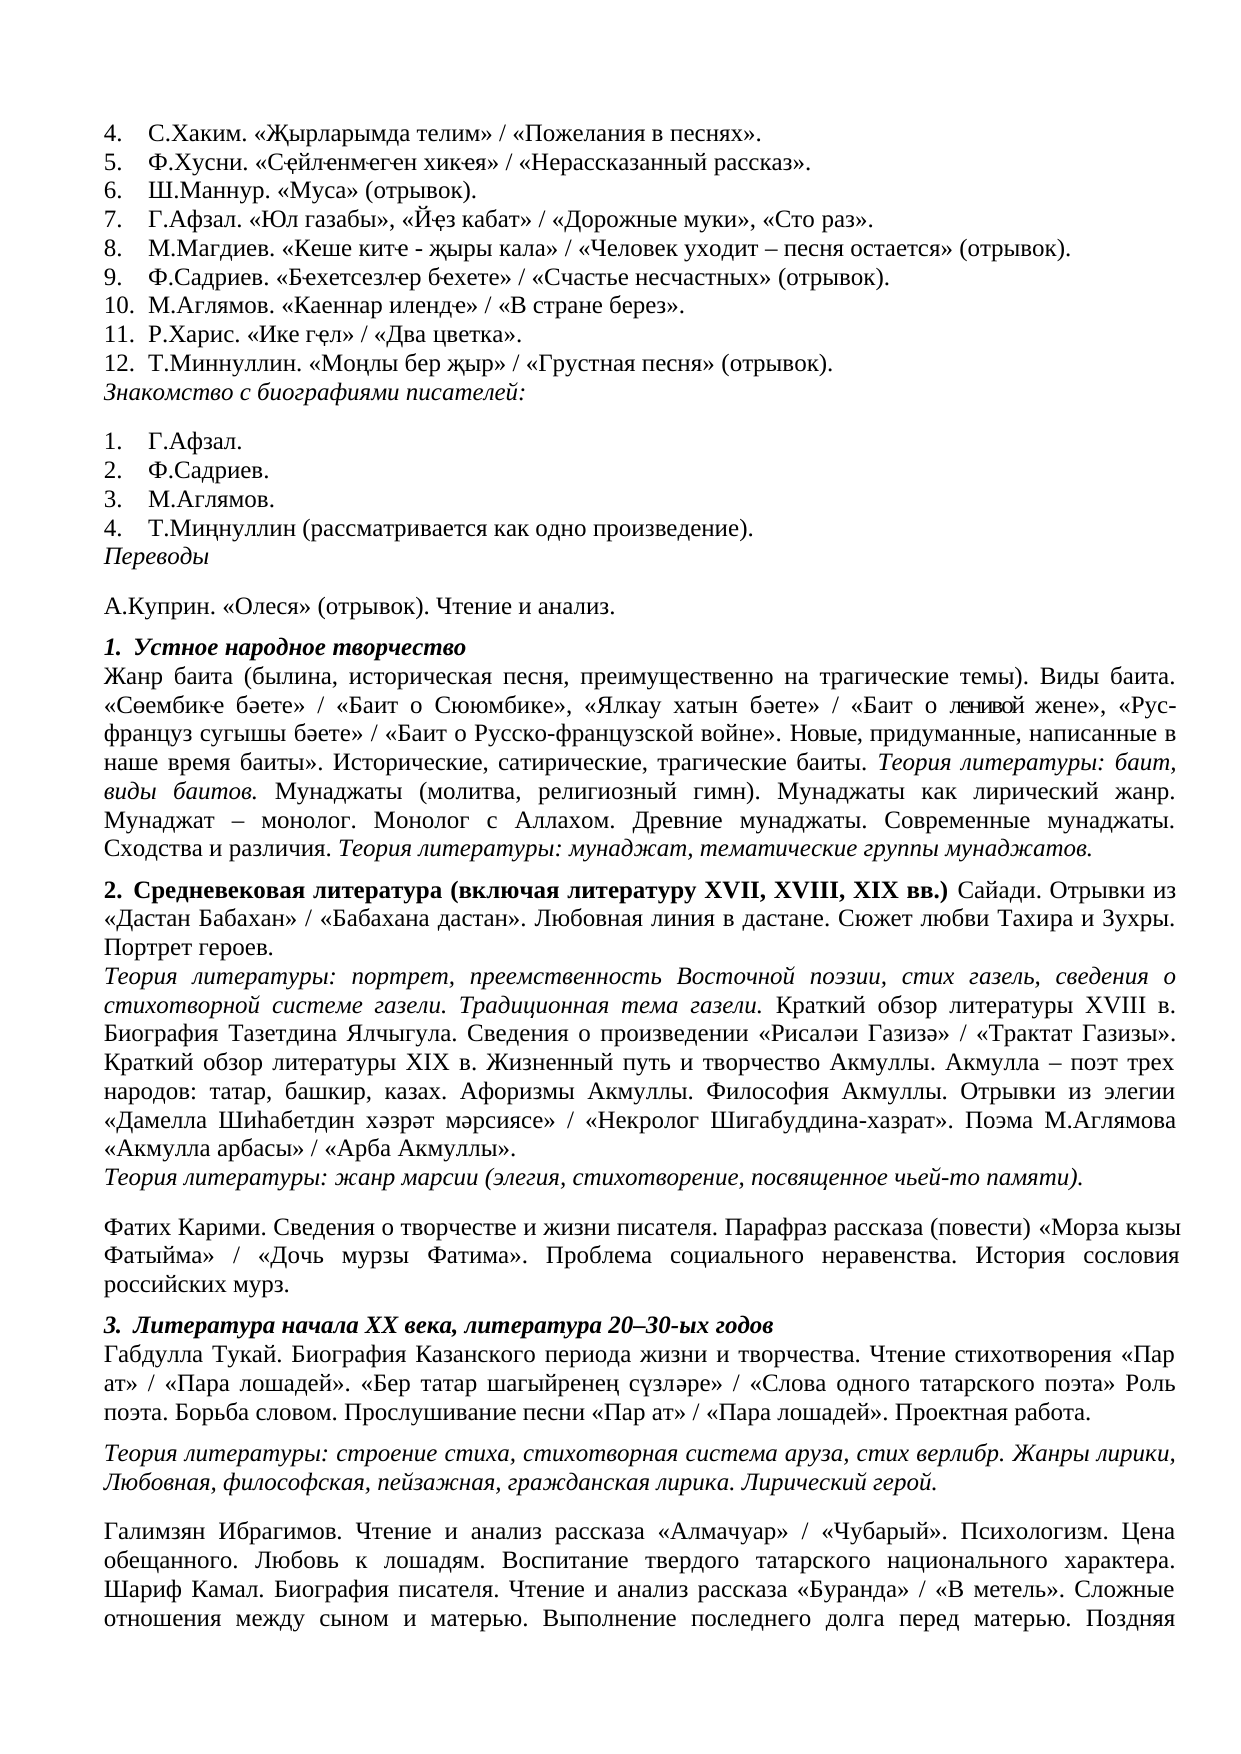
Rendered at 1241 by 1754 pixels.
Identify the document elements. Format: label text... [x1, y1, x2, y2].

list М.Магдиев. «Кеше китҽ - җыры кала» / «Человек уходит – песня остается» (отрывок). [103, 233, 1181, 262]
list Ф.Садриев. [103, 455, 1181, 484]
list С.Хаким. «Җырларымда телим» / «Пожелания в песнях». [103, 118, 1181, 147]
list М.Аглямов. [103, 484, 1181, 513]
list М.Аглямов. «Каеннар илендҽ» / «В стране берез». [103, 291, 1181, 319]
text Знакомство с биографиями писателей: [103, 377, 1181, 406]
subtitle Литература начала XX века, литература 20–30-ых годов [103, 1311, 1181, 1339]
list Средневековая литература (включая литературу XVII, XVIII, XIX вв.) Сайади. Отрывки из «Дастан Бабахан» / «Бабахана дастан». Любовная линия в дастане. Сюжет любви Тахира и Зухры. Портрет героев. [103, 875, 1177, 961]
text Жанр баита (былина, историческая песня, преимущественно на трагические темы). Виды баита. «Сөембикҽ бәете» / «Баит о Сююмбике», «Ялкау хатын бәете» / «Баит о ленивой жене», «Рус-француз сугышы бәете» / «Баит о Русско-французской войне». Новые, придуманные, написанные в наше время баиты». Исторические, сатирические, трагические баиты. Теория литературы: баит, виды баитов. Мунаджаты (молитва, религиозный гимн). Мунаджаты как лирический жанр. Мунаджат – монолог. Монолог с Аллахом. Древние мунаджаты. Современные мунаджаты. Сходства и различия. Теория литературы: мунаджат, тематические группы мунаджатов. [103, 661, 1177, 862]
list Ш.Маннур. «Муса» (отрывок). [103, 176, 1181, 204]
text Переводы [103, 541, 1181, 570]
list Ф.Хусни. «Сҿйлҽнмҽгҽн хикҽя» / «Нерассказанный рассказ». [103, 147, 1181, 176]
list Р.Харис. «Ике гҿл» / «Два цветка». [103, 319, 1181, 348]
text Теория литературы: портрет, преемственность Восточной поэзии, стих газель, сведения о стихотворной системе газели. Традиционная тема газели. Краткий обзор литературы XVIII в. Биография Тазетдина Ялчыгула. Сведения о произведении «Рисаләи Газизә» / «Трактат Газизы». Краткий обзор литературы XIX в. Жизненный путь и творчество Акмуллы. Акмулла – поэт трех народов: татар, башкир, казах. Афоризмы Акмуллы. Философия Акмуллы. Отрывки из элегии «Дамелла Шиһабетдин хәзрәт мәрсиясе» / «Некролог Шигабуддина-хазрат». Поэма М.Аглямова «Акмулла арбасы» / «Арба Акмуллы». [103, 961, 1177, 1162]
list Г.Афзал. [103, 426, 1181, 455]
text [103, 1516, 1177, 1631]
text Теория литературы: строение стиха, стихотворная система аруза, стих верлибр. Жанры лирики, Любовная, философская, пейзажная, гражданская лирика. Лирический герой. [103, 1438, 1177, 1496]
list Т.Миңнуллин (рассматривается как одно произведение). [103, 513, 1181, 541]
text А.Куприн. «Олеся» (отрывок). Чтение и анализ. [103, 591, 1181, 620]
text Фатих Карими. Сведения о творчестве и жизни писателя. Парафраз рассказа (повести) «Морза кызы Фатыйма» / «Дочь мурзы Фатима». Проблема социального неравенства. История сословия российских мурз. [103, 1212, 1181, 1298]
subtitle Устное народное творчество [103, 632, 1181, 661]
list Т.Миннуллин. «Моңлы бер җыр» / «Грустная песня» (отрывок). [103, 348, 1181, 377]
list Г.Афзал. «Юл газабы», «Йҿз кабат» / «Дорожные муки», «Сто раз». [103, 204, 1181, 233]
text Теория литературы: жанр марсии (элегия, стихотворение, посвященное чьей-то памяти). [103, 1162, 1120, 1191]
list Ф.Садриев. «Бҽхетсезлҽр бҽхете» / «Счастье несчастных» (отрывок). [103, 262, 1181, 291]
text Габдулла Тукай. Биография Казанского периода жизни и творчества. Чтение стихотворения «Пар ат» / «Пара лошадей». «Бер татар шагыйренең сүзләре» / «Слова одного татарского поэта» Роль поэта. Борьба словом. Прослушивание песни «Пар ат» / «Пара лошадей». Проектная работа. [103, 1339, 1177, 1426]
